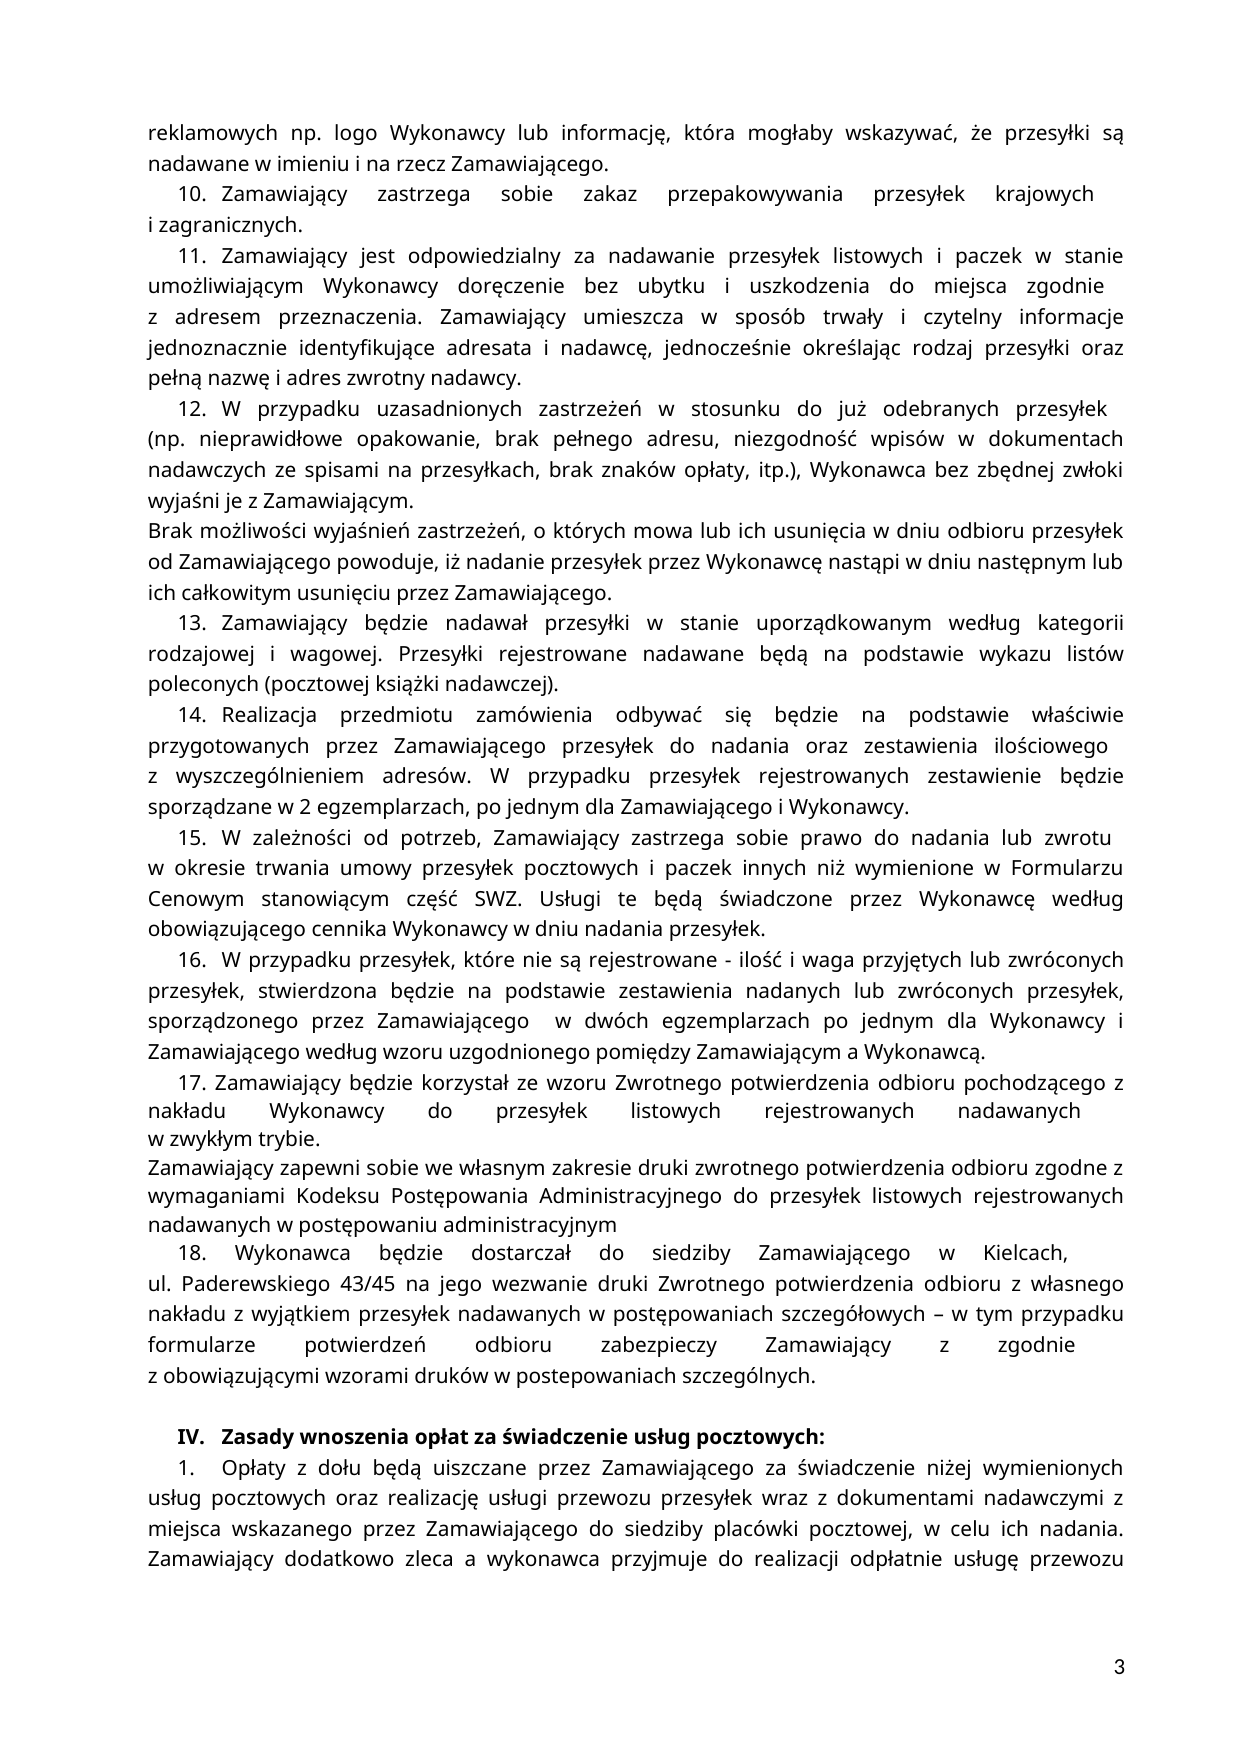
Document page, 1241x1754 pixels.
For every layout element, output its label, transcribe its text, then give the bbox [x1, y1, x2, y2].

text 18. Wykonawca będzie dostarczał do siedziby Zamawiającego w Kielcach, ul. Paderewskiego 43/45 na jego wezwanie druki Zwrotnego potwierdzenia odbioru z własnego nakładu z wyjątkiem przesyłek nadawanych w postępowaniach szczegółowych – w tym przypadku formularze potwierdzeń odbioru zabezpieczy Zamawiający z zgodnie z obowiązującymi wzorami druków w postepowaniach szczególnych. [148, 1238, 1125, 1389]
list W zależności od potrzeb, Zamawiający zastrzega sobie prawo do nadania lub zwrotu w okresie trwania umowy przesyłek pocztowych i paczek innych niż wymienione w Formularzu Cenowym stanowiącym część SWZ. Usługi te będą świadczone przez Wykonawcę według obowiązującego cennika Wykonawcy w dniu nadania przesyłek. [148, 823, 1125, 943]
list Zasady wnoszenia opłat za świadczenie usług pocztowych: [148, 1422, 1125, 1450]
list Zamawiający będzie nadawał przesyłki w stanie uporządkowanym według kategorii rodzajowej i wagowej. Przesyłki rejestrowane nadawane będą na podstawie wykazu listów poleconych (pocztowej książki nadawczej). [148, 608, 1125, 698]
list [148, 118, 1125, 177]
list Zamawiający jest odpowiedzialny za nadawanie przesyłek listowych i paczek w stanie umożliwiającym Wykonawcy doręczenie bez ubytku i uszkodzenia do miejsca zgodnie z adresem przeznaczenia. Zamawiający umieszcza w sposób trwały i czytelny informacje jednoznacznie identyfikujące adresata i nadawcę, jednocześnie określając rodzaj przesyłki oraz pełną nazwę i adres zwrotny nadawcy. [148, 241, 1125, 392]
list Zamawiający zastrzega sobie zakaz przepakowywania przesyłek krajowych i zagranicznych. [148, 179, 1125, 238]
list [148, 1453, 1125, 1573]
text Brak możliwości wyjaśnień zastrzeżeń, o których mowa lub ich usunięcia w dniu odbioru przesyłek od Zamawiającego powoduje, iż nadanie przesyłek przez Wykonawcę nastąpi w dniu następnym lub ich całkowitym usunięciu przez Zamawiającego. [148, 516, 1125, 606]
text Zamawiający zapewni sobie we własnym zakresie druki zwrotnego potwierdzenia odbioru zgodne z wymaganiami Kodeksu Postępowania Administracyjnego do przesyłek listowych rejestrowanych nadawanych w postępowaniu administracyjnym [148, 1153, 1125, 1238]
list Realizacja przedmiotu zamówienia odbywać się będzie na podstawie właściwie przygotowanych przez Zamawiającego przesyłek do nadania oraz zestawienia ilościowego z wyszczególnieniem adresów. W przypadku przesyłek rejestrowanych zestawienie będzie sporządzane w 2 egzemplarzach, po jednym dla Zamawiającego i Wykonawcy. [148, 700, 1125, 820]
list W przypadku uzasadnionych zastrzeżeń w stosunku do już odebranych przesyłek (np. nieprawidłowe opakowanie, brak pełnego adresu, niezgodność wpisów w dokumentach nadawczych ze spisami na przesyłkach, brak znaków opłaty, itp.), Wykonawca bez zbędnej zwłoki wyjaśni je z Zamawiającym. [148, 394, 1125, 514]
list W przypadku przesyłek, które nie są rejestrowane - ilość i waga przyjętych lub zwróconych przesyłek, stwierdzona będzie na podstawie zestawienia nadanych lub zwróconych przesyłek, sporządzonego przez Zamawiającego w dwóch egzemplarzach po jednym dla Wykonawcy i Zamawiającego według wzoru uzgodnionego pomiędzy Zamawiającym a Wykonawcą. [148, 945, 1125, 1065]
text 17. Zamawiający będzie korzystał ze wzoru Zwrotnego potwierdzenia odbioru pochodzącego z nakładu Wykonawcy do przesyłek listowych rejestrowanych nadawanych w zwykłym trybie. [148, 1068, 1125, 1153]
